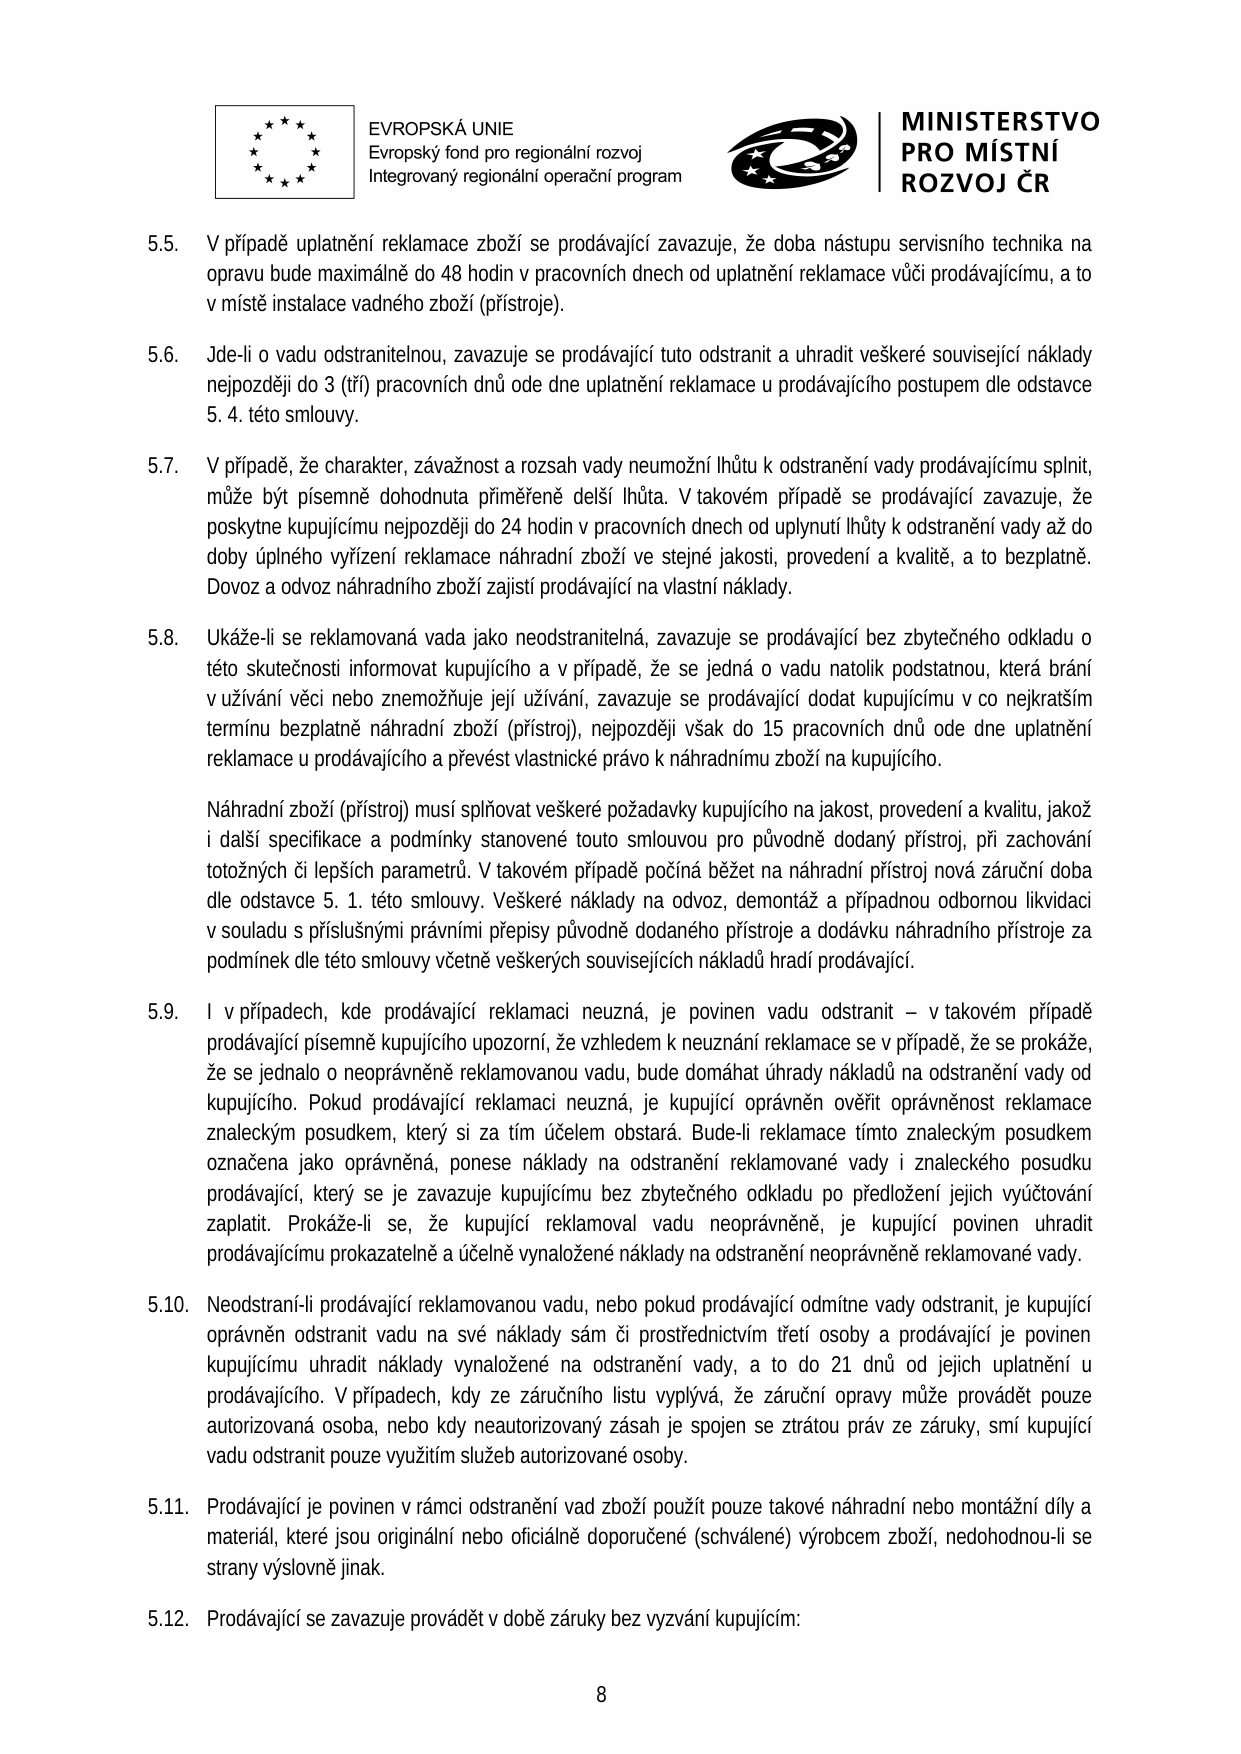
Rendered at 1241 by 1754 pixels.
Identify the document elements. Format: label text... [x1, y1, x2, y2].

list V případě uplatnění reklamace zboží se prodávající zavazuje, že doba nástupu servisního technika na opravu bude maximálně do 48 hodin v pracovních dnech od uplatnění reklamace vůči prodávajícímu, a to v místě instalace vadného zboží (přístroje). [148, 229, 1093, 316]
list V případě, že charakter, závažnost a rozsah vady neumožní lhůtu k odstranění vady prodávajícímu splnit, může být písemně dohodnuta přiměřeně delší lhůta. V takovém případě se prodávající zavazuje, že poskytne kupujícímu nejpozději do 24 hodin v pracovních dnech od uplynutí lhůty k odstranění vady až do doby úplného vyřízení reklamace náhradní zboží ve stejné jakosti, provedení a kvalitě, a to bezplatně. Dovoz a odvoz náhradního zboží zajistí prodávající na vlastní náklady. [148, 452, 1093, 600]
picture [184, 73, 1130, 230]
list Prodávající je povinen v rámci odstranění vad zboží použít pouze takové náhradní nebo montážní díly a materiál, které jsou originální nebo oficiálně doporučené (schválené) výrobcem zboží, nedohodnou-li se strany výslovně jinak. [148, 1493, 1093, 1580]
list Jde-li o vadu odstranitelnou, zavazuje se prodávající tuto odstranit a uhradit veškeré související náklady nejpozději do 3 (tří) pracovních dnů ode dne uplatnění reklamace u prodávajícího postupem dle odstavce 5. 4. této smlouvy. [148, 341, 1093, 428]
list Ukáže-li se reklamovaná vada jako neodstranitelná, zavazuje se prodávající bez zbytečného odkladu o této skutečnosti informovat kupujícího a v případě, že se jedná o vadu natolik podstatnou, která brání v užívání věci nebo znemožňuje její užívání, zavazuje se prodávající dodat kupujícímu v co nejkratším termínu bezplatně náhradní zboží (přístroj), nejpozději však do 15 pracovních dnů ode dne uplatnění reklamace u prodávajícího a převést vlastnické právo k náhradnímu zboží na kupujícího. [148, 624, 1093, 772]
list I v případech, kde prodávající reklamaci neuzná, je povinen vadu odstranit – v takovém případě prodávající písemně kupujícího upozorní, že vzhledem k neuznání reklamace se v případě, že se prokáže, že se jednalo o neoprávněně reklamovanou vadu, bude domáhat úhrady nákladů na odstranění vady od kupujícího. Pokud prodávající reklamaci neuzná, je kupující oprávněn ověřit oprávněnost reklamace znaleckým posudkem, který si za tím účelem obstará. Bude-li reklamace tímto znaleckým posudkem označena jako oprávněná, ponese náklady na odstranění reklamované vady i znaleckého posudku prodávající, který se je zavazuje kupujícímu bez zbytečného odkladu po předložení jejich vyúčtování zaplatit. Prokáže-li se, že kupující reklamoval vadu neoprávněně, je kupující povinen uhradit prodávajícímu prokazatelně a účelně vynaložené náklady na odstranění neoprávněně reklamované vady. [148, 998, 1093, 1266]
list Neodstraní-li prodávající reklamovanou vadu, nebo pokud prodávající odmítne vady odstranit, je kupující oprávněn odstranit vadu na své náklady sám či prostřednictvím třetí osoby a prodávající je povinen kupujícímu uhradit náklady vynaložené na odstranění vady, a to do 21 dnů od jejich uplatnění u prodávajícího. V případech, kdy ze záručního listu vyplývá, že záruční opravy může provádět pouze autorizovaná osoba, nebo kdy neautorizovaný zásah je spojen se ztrátou práv ze záruky, smí kupující vadu odstranit pouze využitím služeb autorizované osoby. [148, 1291, 1093, 1468]
list Prodávající se zavazuje provádět v době záruky bez vyzvání kupujícím: [148, 1604, 1093, 1631]
text Náhradní zboží (přístroj) musí splňovat veškeré požadavky kupujícího na jakost, provedení a kvalitu, jakož i další specifikace a podmínky stanovené touto smlouvou pro původně dodaný přístroj, při zachování totožných či lepších parametrů. V takovém případě počíná běžet na náhradní přístroj nová záruční doba dle odstavce 5. 1. této smlouvy. Veškeré náklady na odvoz, demontáž a případnou odbornou likvidaci v souladu s příslušnými právními přepisy původně dodaného přístroje a dodávku náhradního přístroje za podmínek dle této smlouvy včetně veškerých souvisejících nákladů hradí prodávající. [207, 796, 1093, 974]
